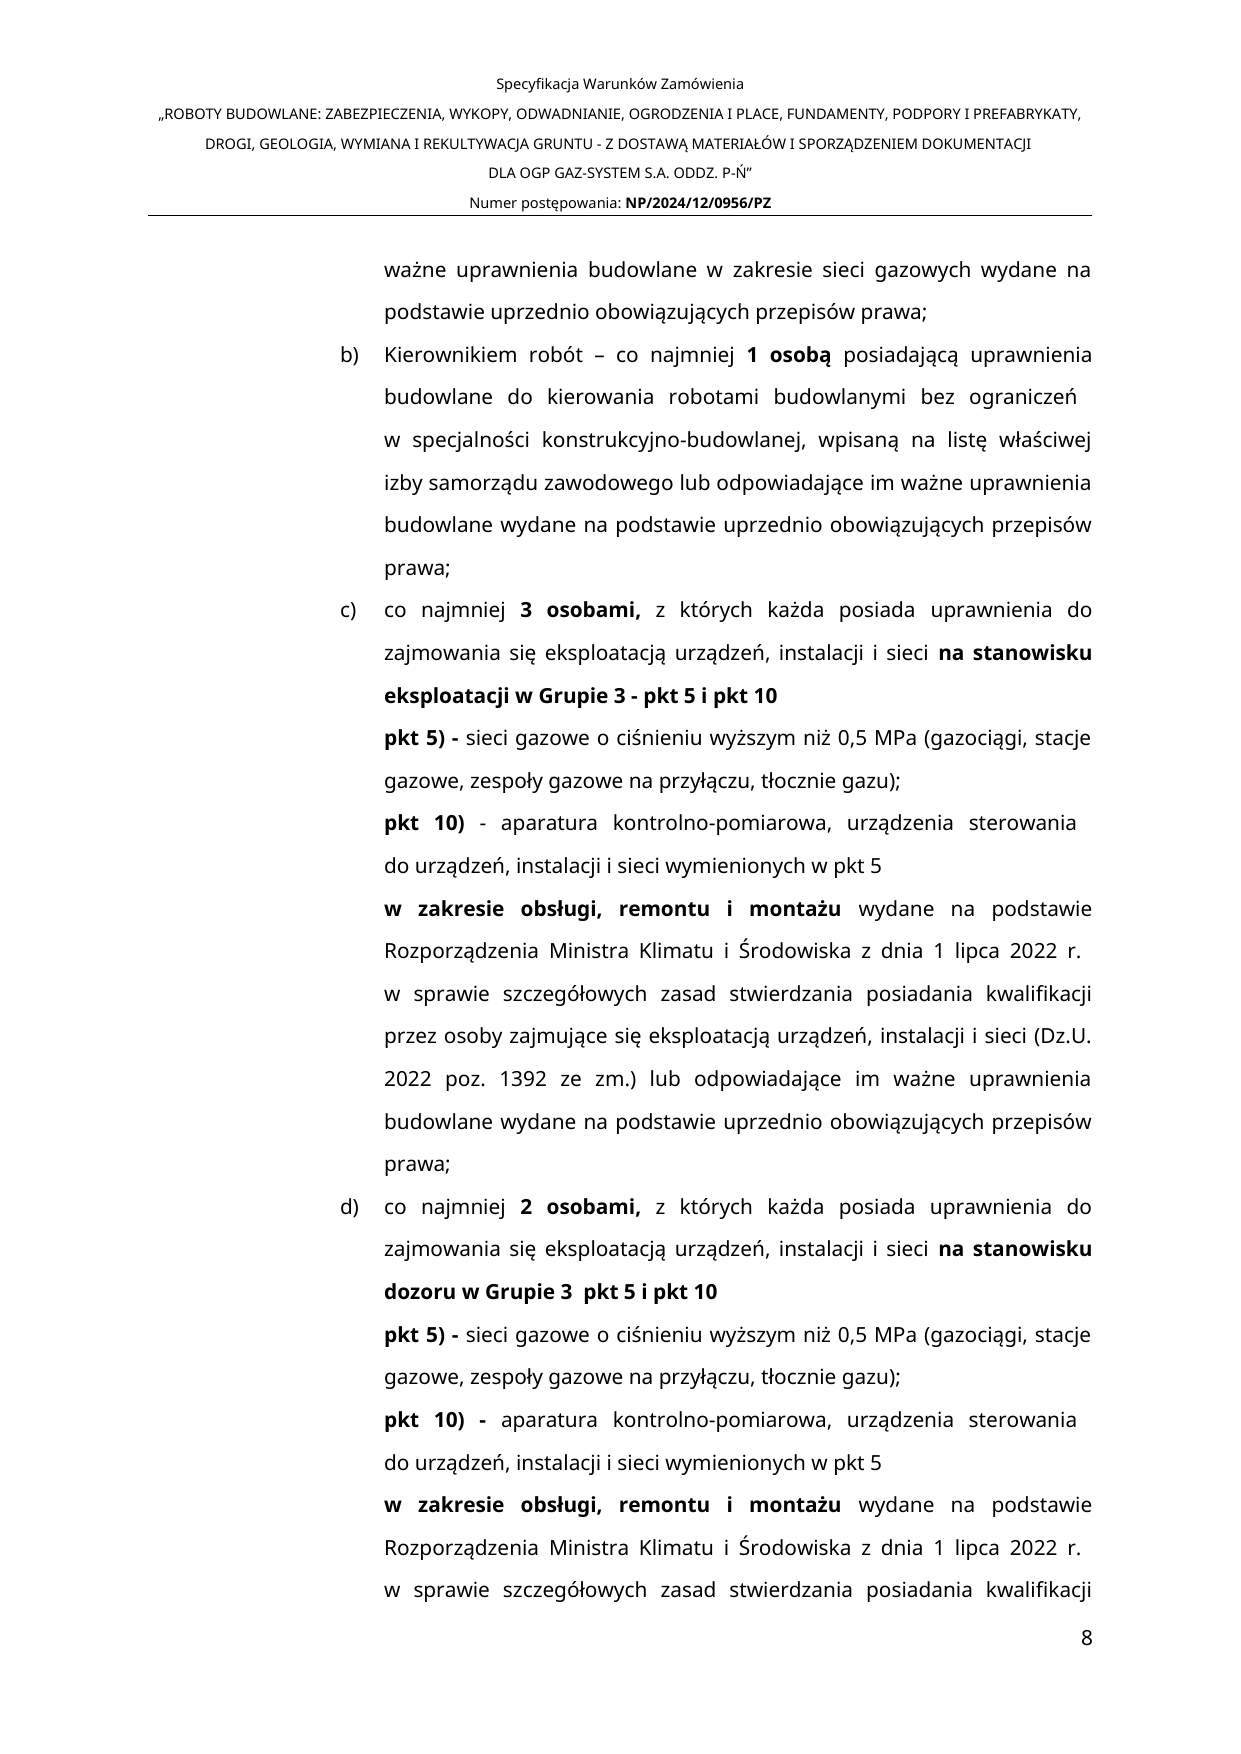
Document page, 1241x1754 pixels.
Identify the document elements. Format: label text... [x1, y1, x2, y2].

list co najmniej 2 osobami, z których każda posiada uprawnienia do zajmowania się eksploatacją urządzeń, instalacji i sieci na stanowisku dozoru w Grupie 3 pkt 5 i pkt 10 [340, 1192, 1092, 1306]
list co najmniej 3 osobami, z których każda posiada uprawnienia do zajmowania się eksploatacją urządzeń, instalacji i sieci na stanowisku eksploatacji w Grupie 3 - pkt 5 i pkt 10 [340, 596, 1092, 709]
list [340, 255, 1092, 326]
text pkt 10) - aparatura kontrolno-pomiarowa, urządzenia sterowania do urządzeń, instalacji i sieci wymienionych w pkt 5 [384, 808, 1092, 879]
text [384, 1490, 1092, 1604]
text pkt 10) - aparatura kontrolno-pomiarowa, urządzenia sterowania do urządzeń, instalacji i sieci wymienionych w pkt 5 [384, 1405, 1092, 1476]
list Kierownikiem robót – co najmniej 1 osobą posiadającą uprawnienia budowlane do kierowania robotami budowlanymi bez ograniczeń w specjalności konstrukcyjno-budowlanej, wpisaną na listę właściwej izby samorządu zawodowego lub odpowiadające im ważne uprawnienia budowlane wydane na podstawie uprzednio obowiązujących przepisów prawa; [340, 340, 1092, 581]
text pkt 5) - sieci gazowe o ciśnieniu wyższym niż 0,5 MPa (gazociągi, stacje gazowe, zespoły gazowe na przyłączu, tłocznie gazu); [384, 723, 1092, 794]
text pkt 5) - sieci gazowe o ciśnieniu wyższym niż 0,5 MPa (gazociągi, stacje gazowe, zespoły gazowe na przyłączu, tłocznie gazu); [384, 1320, 1092, 1391]
